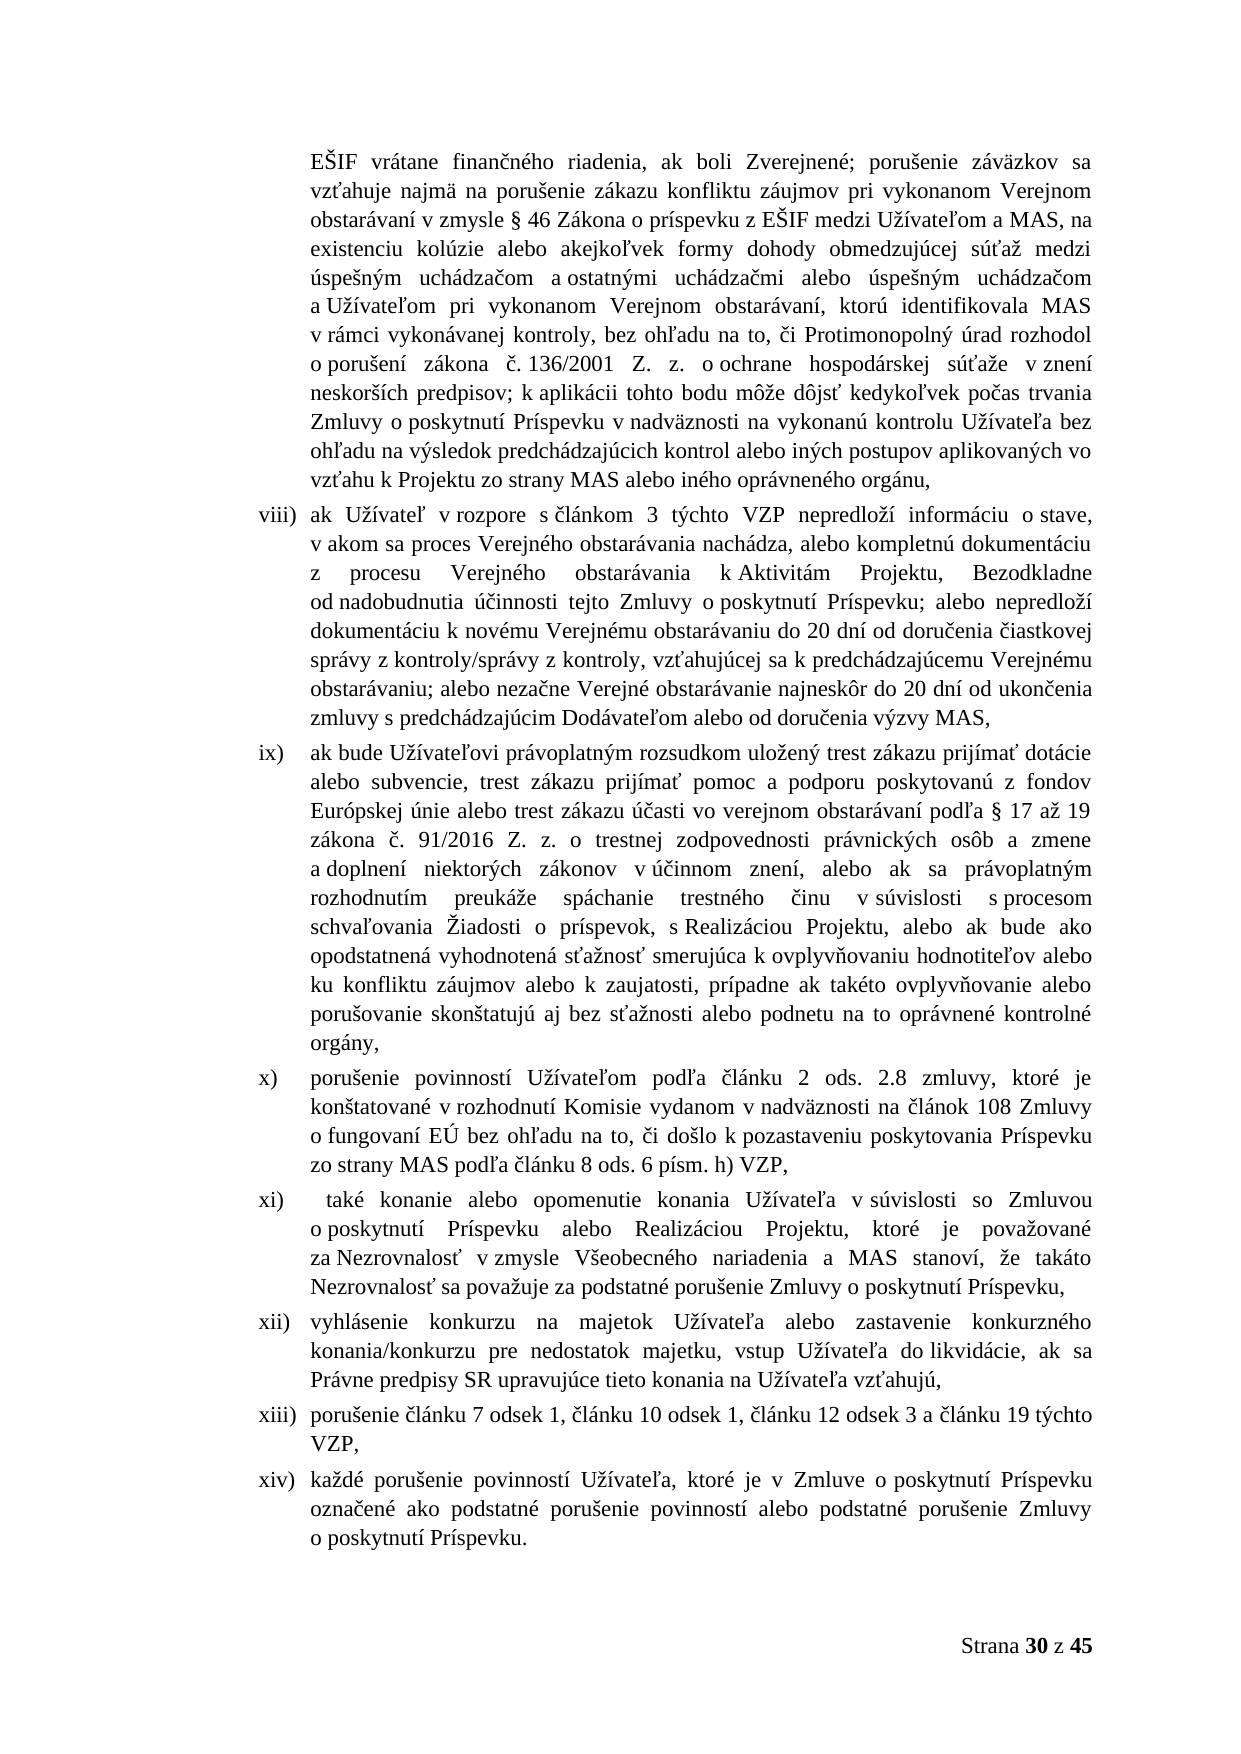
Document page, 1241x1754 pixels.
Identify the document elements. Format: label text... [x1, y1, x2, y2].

list porušenie článku 7 odsek 1, článku 10 odsek 1, článku 12 odsek 3 a článku 19 týchto VZP, [258, 1401, 1092, 1457]
list ak Užívateľ v rozpore s článkom 3 týchto VZP nepredloží informáciu o stave, v akom sa proces Verejného obstarávania nachádza, alebo kompletnú dokumentáciu z procesu Verejného obstarávania k Aktivitám Projektu, Bezodkladne od nadobudnutia účinnosti tejto Zmluvy o poskytnutí Príspevku; alebo nepredloží dokumentáciu k novému Verejnému obstarávaniu do 20 dní od doručenia čiastkovej správy z kontroly/správy z kontroly, vzťahujúcej sa k predchádzajúcemu Verejnému obstarávaniu; alebo nezačne Verejné obstarávanie najneskôr do 20 dní od ukončenia zmluvy s predchádzajúcim Dodávateľom alebo od doručenia výzvy MAS, [258, 501, 1092, 731]
list vyhlásenie konkurzu na majetok Užívateľa alebo zastavenie konkurzného konania/konkurzu pre nedostatok majetku, vstup Užívateľa do likvidácie, ak sa Právne predpisy SR upravujúce tieto konania na Užívateľa vzťahujú, [258, 1308, 1092, 1393]
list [258, 148, 1092, 493]
list porušenie povinností Užívateľom podľa článku 2 ods. 2.8 zmluvy, ktoré je konštatované v rozhodnutí Komisie vydanom v nadväznosti na článok 108 Zmluvy o fungovaní EÚ bez ohľadu na to, či došlo k pozastaveniu poskytovania Príspevku zo strany MAS podľa článku 8 ods. 6 písm. h) VZP, [258, 1064, 1092, 1177]
list také konanie alebo opomenutie konania Užívateľa v súvislosti so Zmluvou o poskytnutí Príspevku alebo Realizáciou Projektu, ktoré je považované za Nezrovnalosť v zmysle Všeobecného nariadenia a MAS stanoví, že takáto Nezrovnalosť sa považuje za podstatné porušenie Zmluvy o poskytnutí Príspevku, [258, 1186, 1092, 1299]
list každé porušenie povinností Užívateľa, ktoré je v Zmluve o poskytnutí Príspevku označené ako podstatné porušenie povinností alebo podstatné porušenie Zmluvy o poskytnutí Príspevku. [258, 1466, 1092, 1550]
list ak bude Užívateľovi právoplatným rozsudkom uložený trest zákazu prijímať dotácie alebo subvencie, trest zákazu prijímať pomoc a podporu poskytovanú z fondov Európskej únie alebo trest zákazu účasti vo verejnom obstarávaní podľa § 17 až 19 zákona č. 91/2016 Z. z. o trestnej zodpovednosti právnických osôb a zmene a doplnení niektorých zákonov v účinnom znení, alebo ak sa právoplatným rozhodnutím preukáže spáchanie trestného činu v súvislosti s procesom schvaľovania Žiadosti o príspevok, s Realizáciou Projektu, alebo ak bude ako opodstatnená vyhodnotená sťažnosť smerujúca k ovplyvňovaniu hodnotiteľov alebo ku konfliktu záujmov alebo k zaujatosti, prípadne ak takéto ovplyvňovanie alebo porušovanie skonštatujú aj bez sťažnosti alebo podnetu na to oprávnené kontrolné orgány, [258, 739, 1092, 1055]
